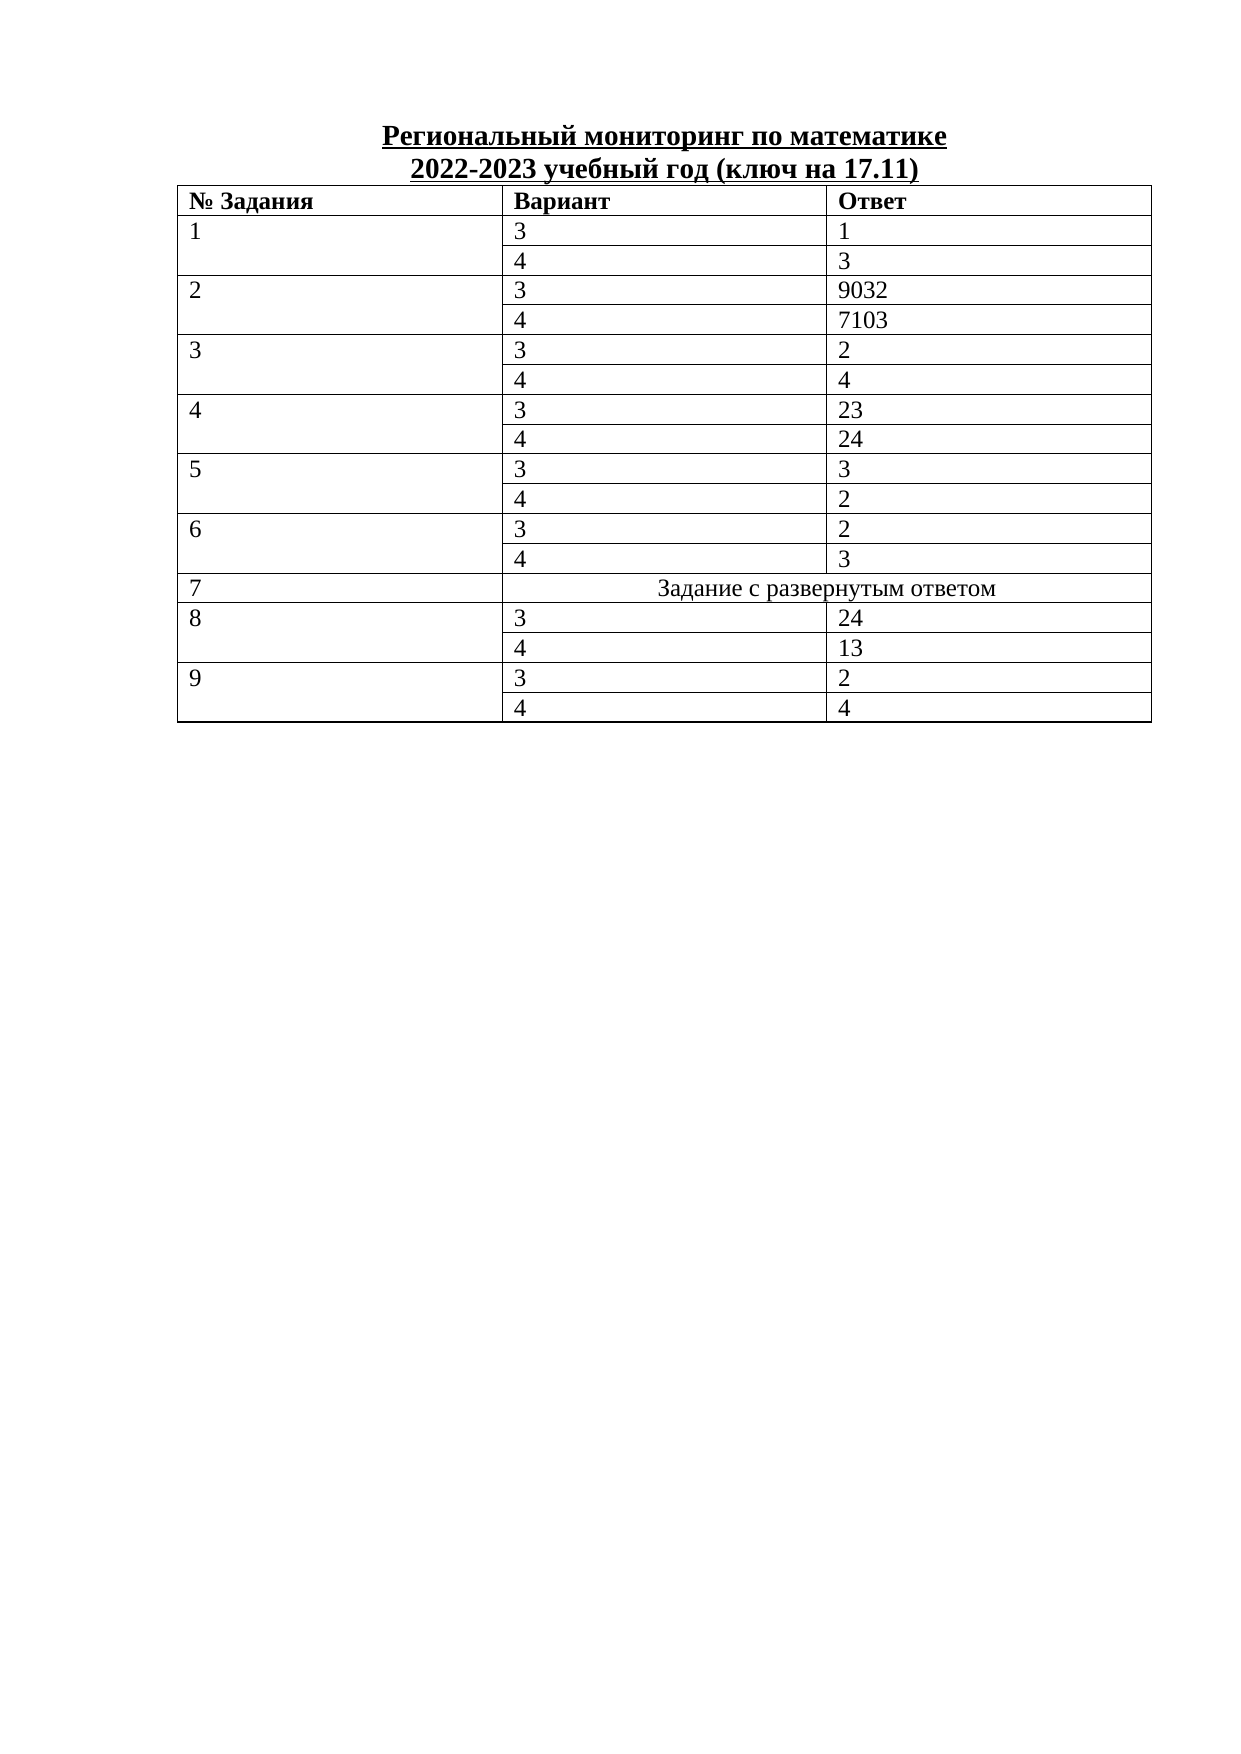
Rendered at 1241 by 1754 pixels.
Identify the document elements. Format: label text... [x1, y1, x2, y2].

table_cell 3 [827, 246, 1151, 274]
table_cell 3 [503, 395, 826, 423]
table_header № Задания [178, 186, 502, 215]
table_cell 3 [178, 335, 502, 394]
table_cell 4 [827, 365, 1151, 394]
table_cell 4 [827, 693, 1151, 721]
table_cell 24 [827, 603, 1151, 632]
table_cell 4 [503, 484, 826, 513]
table_cell 4 [178, 395, 502, 453]
table_cell 3 [503, 514, 826, 543]
table_cell 4 [503, 425, 826, 453]
table_cell 4 [503, 693, 826, 721]
table_cell 4 [503, 633, 826, 662]
table_cell 3 [827, 544, 1151, 572]
table_cell 4 [503, 305, 826, 334]
table_cell 24 [827, 425, 1151, 453]
table_cell 7 [178, 574, 502, 602]
table_cell 13 [827, 633, 1151, 662]
table_cell 4 [503, 246, 826, 274]
table_cell 4 [503, 365, 826, 394]
table_cell 3 [503, 603, 826, 632]
table_cell Задание с развернутым ответом [503, 574, 1151, 602]
table_cell 7103 [827, 305, 1151, 334]
table_cell 3 [503, 335, 826, 364]
table_cell 2 [827, 335, 1151, 364]
table_cell 2 [178, 276, 502, 334]
table_header Ответ [827, 186, 1151, 215]
table_cell 3 [503, 216, 826, 245]
table_cell 8 [178, 603, 502, 662]
text 2022-2023 учебный год (ключ на 17.11) [177, 152, 1152, 185]
table_cell 3 [827, 454, 1151, 483]
table_header Вариант [503, 186, 826, 215]
table_cell 3 [503, 663, 826, 692]
table_cell 23 [827, 395, 1151, 423]
table_cell 1 [178, 216, 502, 274]
table_cell 2 [827, 484, 1151, 513]
table_cell 3 [503, 454, 826, 483]
table_cell 4 [503, 544, 826, 572]
table_cell 9032 [827, 276, 1151, 304]
table_cell 3 [503, 276, 826, 304]
table_cell 9 [178, 663, 502, 721]
table_cell 6 [178, 514, 502, 572]
text Региональный мониторинг по математике [177, 118, 1152, 152]
table_cell 5 [178, 454, 502, 513]
table_cell 2 [827, 663, 1151, 692]
table_cell 1 [827, 216, 1151, 245]
table_cell 2 [827, 514, 1151, 543]
